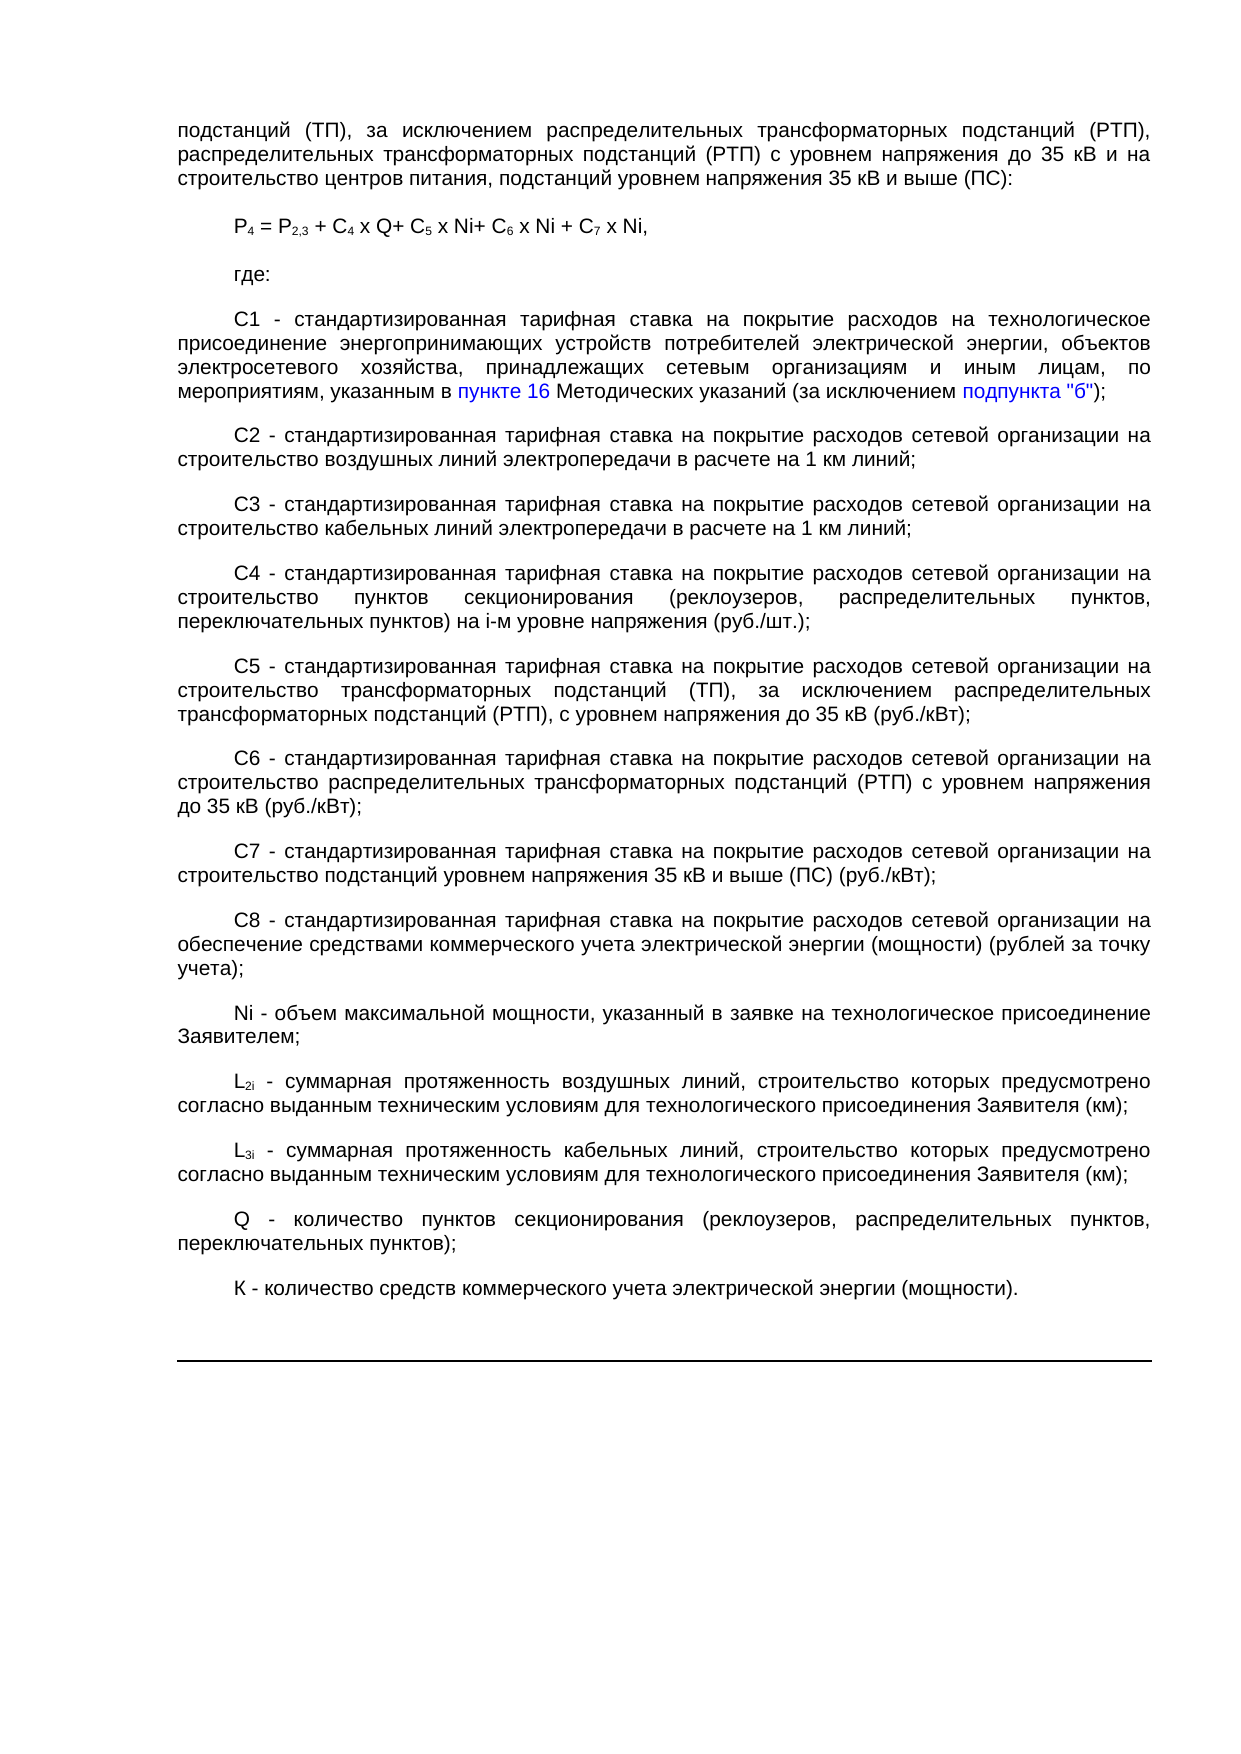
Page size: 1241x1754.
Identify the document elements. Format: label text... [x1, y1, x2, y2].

text Q - количество пунктов секционирования (реклоузеров, распределительных пунктов, переключательных пунктов); [177, 1207, 1152, 1254]
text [177, 118, 1152, 190]
text С6 - стандартизированная тарифная ставка на покрытие расходов сетевой организации на строительство распределительных трансформаторных подстанций (РТП) с уровнем напряжения до 35 кВ (руб./кВт); [177, 746, 1152, 818]
text L3i - суммарная протяженность кабельных линий, строительство которых предусмотрено согласно выданным техническим условиям для технологического присоединения Заявителя (км); [177, 1138, 1152, 1186]
text Ni - объем максимальной мощности, указанный в заявке на технологическое присоединение Заявителем; [177, 1000, 1152, 1048]
text С4 - стандартизированная тарифная ставка на покрытие расходов сетевой организации на строительство пунктов секционирования (реклоузеров, распределительных пунктов, переключательных пунктов) на i-м уровне напряжения (руб./шт.); [177, 561, 1152, 633]
text С8 - стандартизированная тарифная ставка на покрытие расходов сетевой организации на обеспечение средствами коммерческого учета электрической энергии (мощности) (рублей за точку учета); [177, 908, 1152, 979]
text Р4 = Р2,3 + С4 x Q+ С5 x Ni+ С6 x Ni + С7 x Ni, [177, 214, 1152, 238]
text L2i - суммарная протяженность воздушных линий, строительство которых предусмотрено согласно выданным техническим условиям для технологического присоединения Заявителя (км); [177, 1069, 1152, 1117]
text С2 - стандартизированная тарифная ставка на покрытие расходов сетевой организации на строительство воздушных линий электропередачи в расчете на 1 км линий; [177, 423, 1152, 471]
text где: [177, 262, 1152, 286]
text С1 - стандартизированная тарифная ставка на покрытие расходов на технологическое присоединение энергопринимающих устройств потребителей электрической энергии, объектов электросетевого хозяйства, принадлежащих сетевым организациям и иным лицам, по мероприятиям, указанным в пункте 16 Методических указаний (за исключением подпункта "б"); [177, 307, 1152, 402]
text С7 - стандартизированная тарифная ставка на покрытие расходов сетевой организации на строительство подстанций уровнем напряжения 35 кВ и выше (ПС) (руб./кВт); [177, 839, 1152, 887]
text С3 - стандартизированная тарифная ставка на покрытие расходов сетевой организации на строительство кабельных линий электропередачи в расчете на 1 км линий; [177, 492, 1152, 540]
text С5 - стандартизированная тарифная ставка на покрытие расходов сетевой организации на строительство трансформаторных подстанций (ТП), за исключением распределительных трансформаторных подстанций (РТП), с уровнем напряжения до 35 кВ (руб./кВт); [177, 653, 1152, 725]
text К - количество средств коммерческого учета электрической энергии (мощности). [177, 1275, 1152, 1299]
